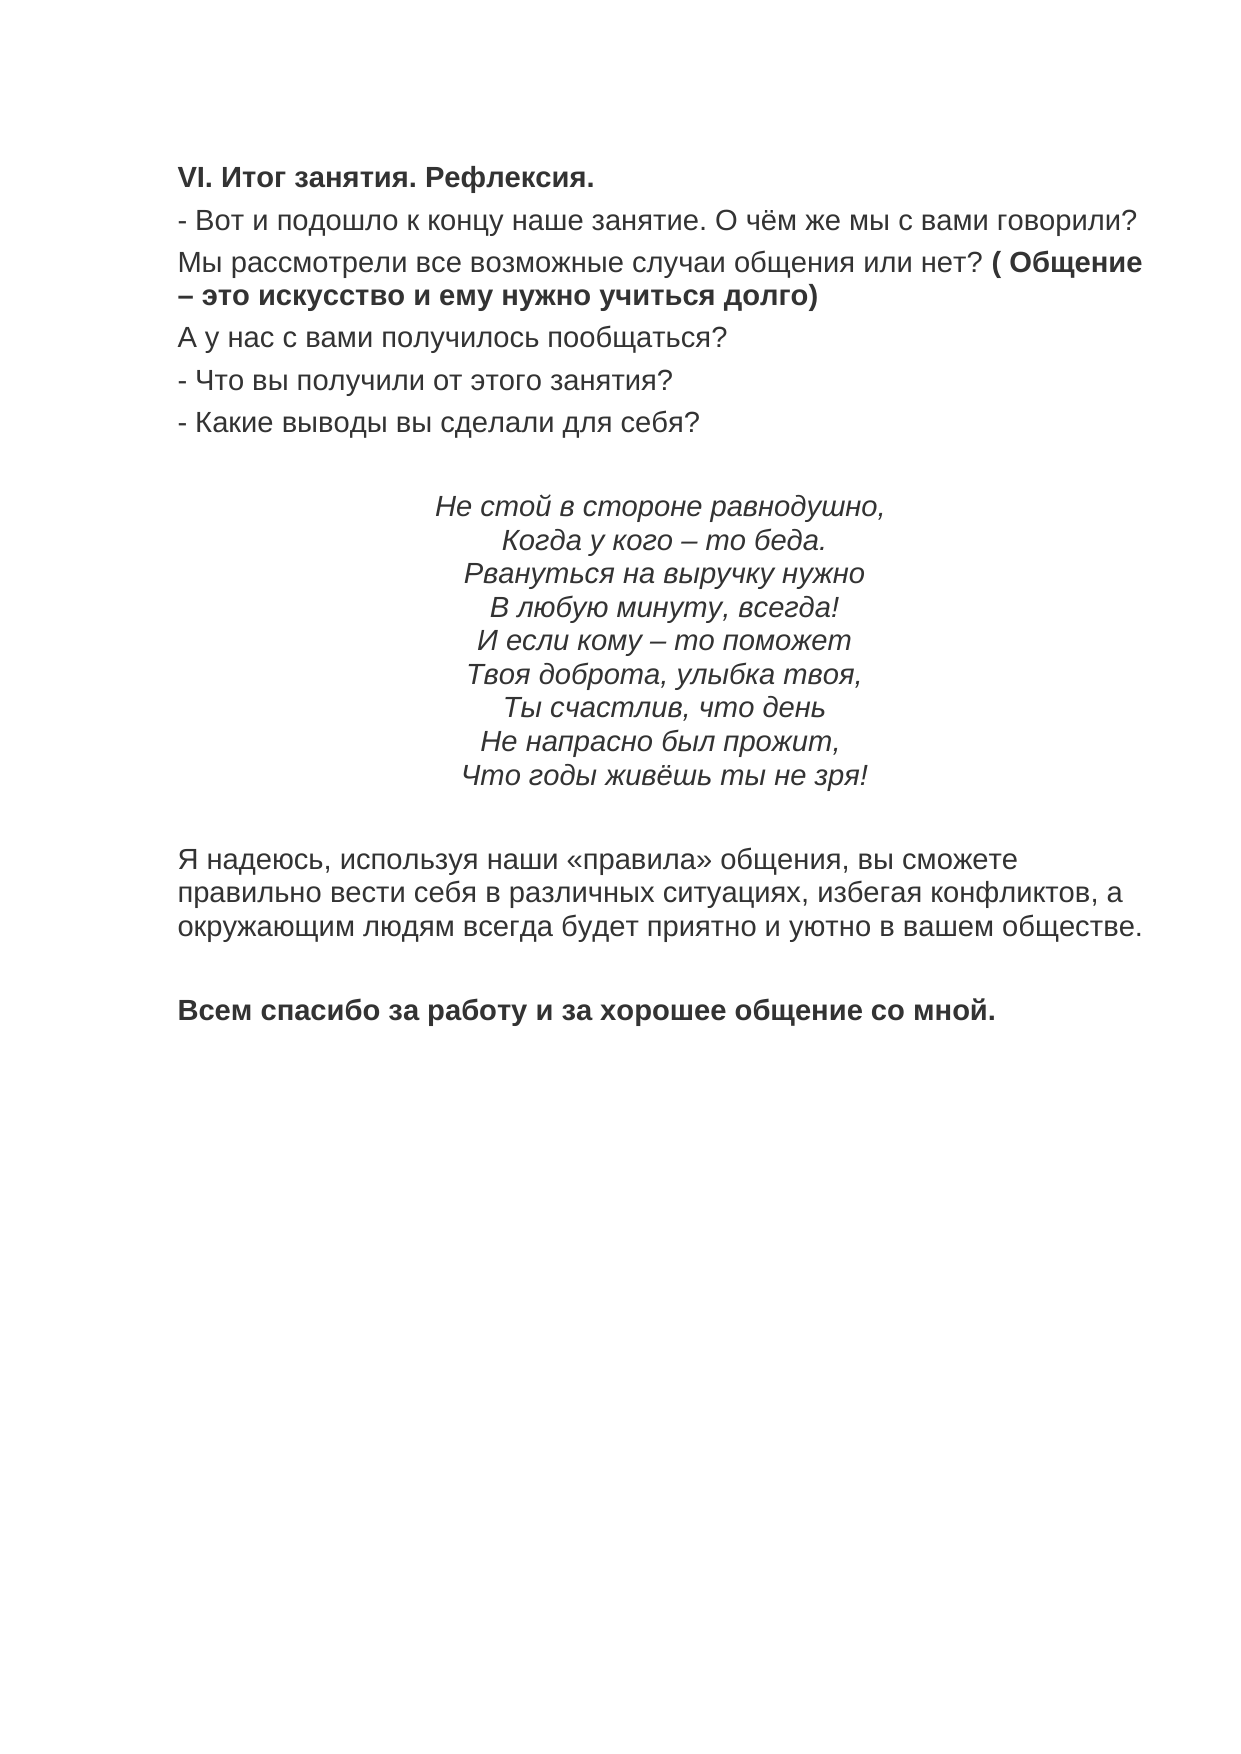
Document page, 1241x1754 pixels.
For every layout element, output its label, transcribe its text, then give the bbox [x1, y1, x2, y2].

text Всем спасибо за работу и за хорошее общение со мной. [177, 993, 1152, 1027]
text VI. Итог занятия. Рефлексия. [177, 160, 1152, 194]
text - Что вы получили от этого занятия? [177, 363, 1152, 396]
text А у нас с вами получилось пообщаться? [177, 320, 1152, 354]
text - Вот и подошло к концу наше занятие. О чём же мы с вами говорили? [177, 202, 1152, 236]
text Не стой в стороне равнодушно, Когда у кого – то беда. Рвануться на выручку нужно В любую минуту, всегда! И если кому – то поможет Твоя доброта, улыбка твоя, Ты счастлив, что день Не напрасно был прожит, Что годы живёшь ты не зря! [177, 489, 1152, 791]
text Мы рассмотрели все возможные случаи общения или нет? ( Общение – это искусство и ему нужно учиться долго) [177, 245, 1152, 312]
text - Какие выводы вы сделали для себя? [177, 405, 1152, 438]
text Я надеюсь, используя наши «правила» общения, вы сможете правильно вести себя в различных ситуациях, избегая конфликтов, а окружающим людям всегда будет приятно и уютно в вашем обществе. [177, 842, 1152, 942]
